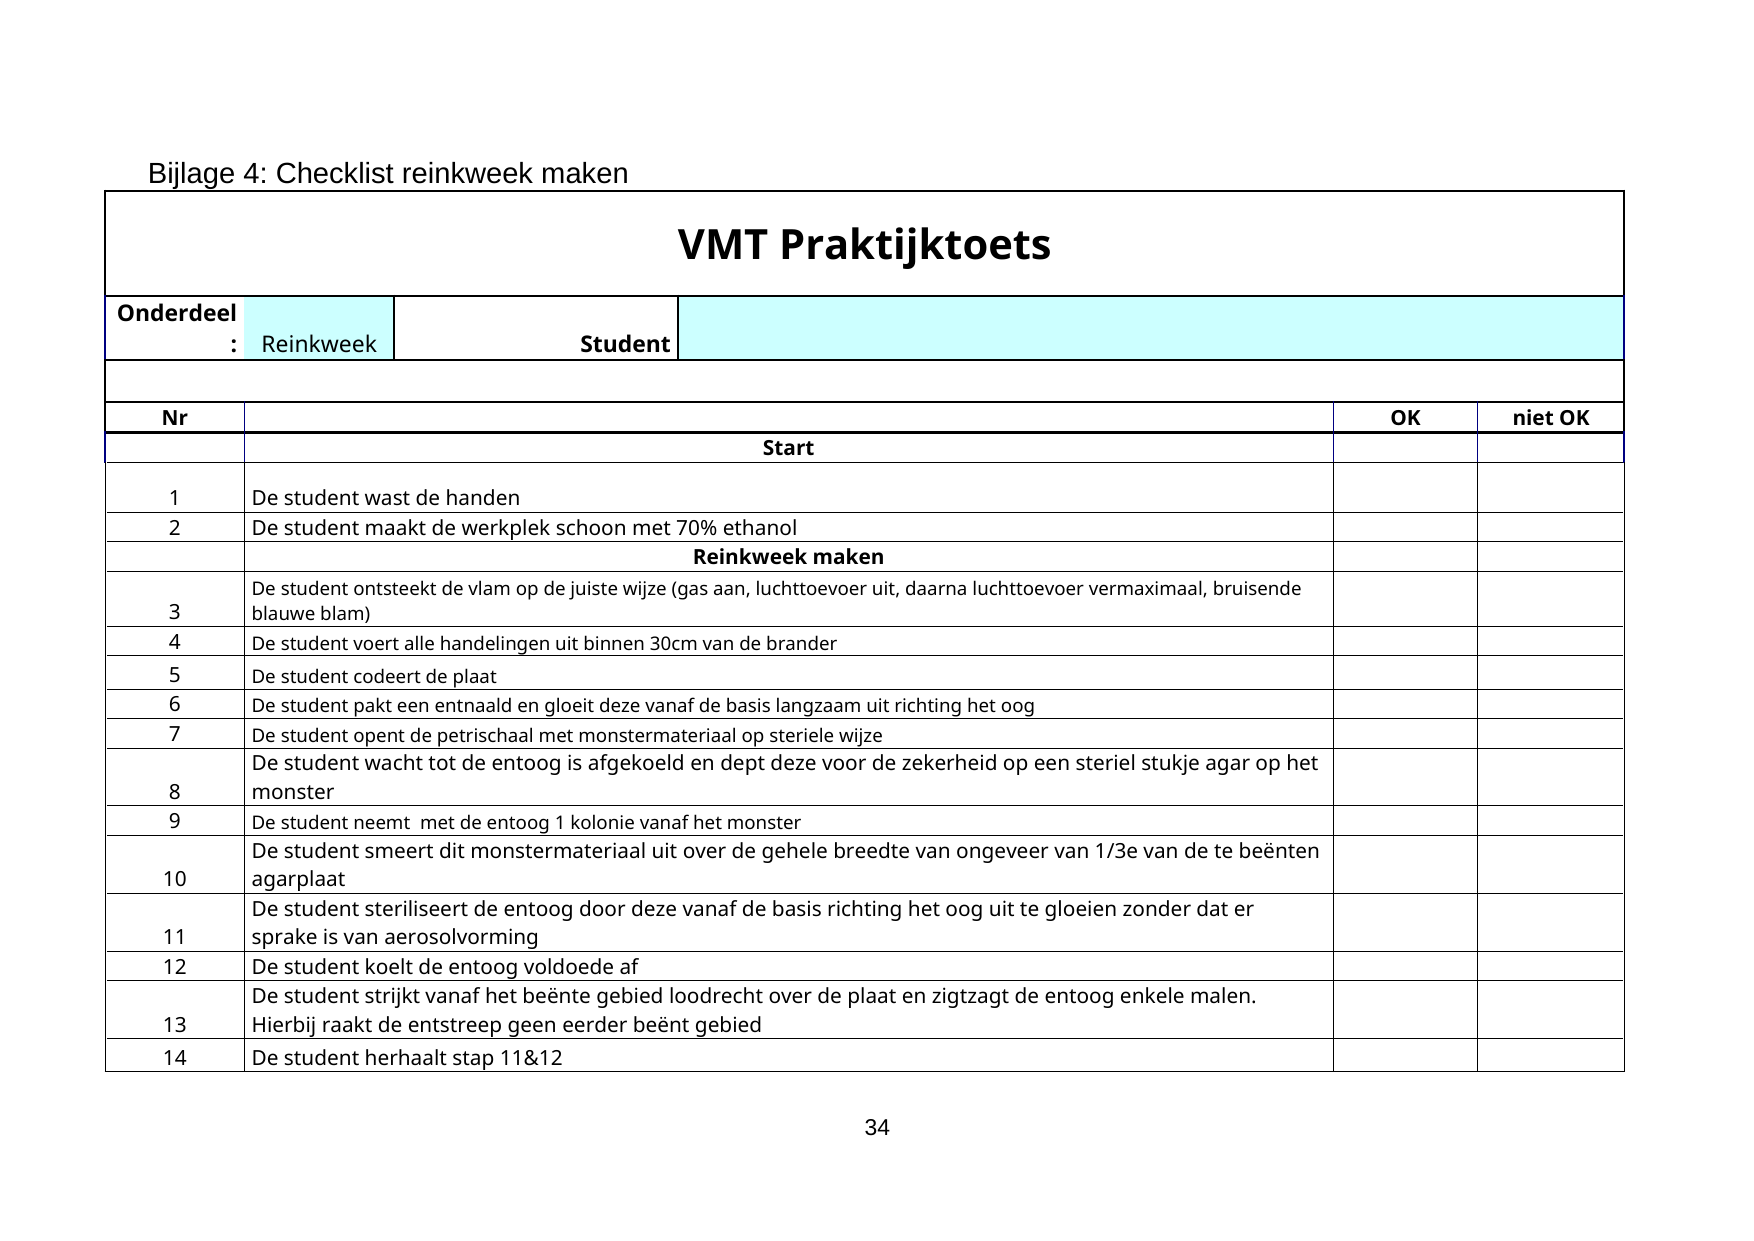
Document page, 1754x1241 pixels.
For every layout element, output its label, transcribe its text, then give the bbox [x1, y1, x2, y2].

table_cell [1478, 718, 1624, 747]
table_cell Onderdeel: [106, 297, 244, 359]
table_cell [1478, 512, 1624, 541]
table_cell 14 [106, 1039, 244, 1071]
table_cell De student neemt met de entoog 1 kolonie vanaf het monster [245, 806, 1333, 835]
table_cell De student opent de petrischaal met monstermateriaal op steriele wijze [245, 719, 1333, 747]
table_cell 12 [106, 952, 244, 980]
table_cell [1334, 1039, 1477, 1071]
table_cell [1334, 572, 1477, 626]
table_cell [106, 361, 1623, 401]
table_cell 1 [106, 463, 244, 512]
table_cell De student ontsteekt de vlam op de juiste wijze (gas aan, luchttoevoer uit, daarna luchttoevoer vermaximaal, bruisende blauwe blam) [245, 572, 1333, 626]
table_cell [1334, 981, 1477, 1038]
table_cell De student maakt de werkplek schoon met 70% ethanol [245, 513, 1333, 541]
table_cell [1478, 689, 1624, 718]
table_cell De student wacht tot de entoog is afgekoeld en dept deze voor de zekerheid op een steriel stukje agar op het monster [245, 749, 1333, 805]
table_cell 8 [106, 749, 244, 805]
table_cell De student voert alle handelingen uit binnen 30cm van de brander [245, 627, 1333, 655]
table_cell [1478, 463, 1624, 512]
table_cell Start [245, 434, 1333, 462]
table_cell [1334, 749, 1477, 805]
table_cell [1478, 980, 1624, 1038]
table_cell De student smeert dit monstermateriaal uit over de gehele breedte van ongeveer van 1/3e van de te beënten agarplaat [245, 836, 1333, 893]
table_cell [1478, 1038, 1624, 1071]
table_cell 11 [106, 894, 244, 951]
table_cell [1478, 626, 1624, 655]
table_cell [1478, 835, 1624, 893]
table_cell [1478, 434, 1623, 462]
table_cell Reinkweek [244, 297, 393, 359]
table_cell De student strijkt vanaf het beënte gebied loodrecht over de plaat en zigtzagt de entoog enkele malen. Hierbij raakt de entstreep geen eerder beënt gebied [245, 981, 1333, 1038]
table_cell [1334, 463, 1477, 512]
table_cell [1478, 805, 1624, 835]
table_cell [1334, 690, 1477, 718]
table_cell [1478, 655, 1624, 688]
table_cell 6 [106, 690, 244, 718]
table_cell [679, 297, 1623, 359]
table_cell [245, 403, 1333, 431]
table_cell 3 [106, 572, 244, 626]
table_cell De student herhaalt stap 11&12 [245, 1039, 1333, 1071]
table_cell [106, 542, 244, 571]
table_cell [1334, 806, 1477, 835]
table_cell 9 [106, 806, 244, 835]
table_cell [1478, 571, 1624, 626]
table_cell [1334, 542, 1477, 571]
table_cell Nr [106, 403, 244, 431]
table_cell [1478, 893, 1624, 951]
table_cell [1334, 656, 1477, 688]
table_cell [1334, 836, 1477, 893]
table_cell niet OK [1478, 403, 1623, 431]
table_cell OK [1334, 403, 1477, 431]
table_cell [1478, 748, 1624, 805]
table_cell [1334, 894, 1477, 951]
table_cell De student pakt een entnaald en gloeit deze vanaf de basis langzaam uit richting het oog [245, 690, 1333, 718]
table_cell [1478, 951, 1624, 980]
table_cell 4 [106, 627, 244, 655]
table_cell 5 [106, 656, 244, 688]
table_cell De student steriliseert de entoog door deze vanaf de basis richting het oog uit te gloeien zonder dat er sprake is van aerosolvorming [245, 894, 1333, 951]
table_cell Reinkweek maken [245, 542, 1333, 571]
table_header VMT Praktijktoets [106, 192, 1623, 294]
table_cell [1334, 434, 1477, 462]
table_cell 10 [106, 836, 244, 893]
table_cell [1334, 627, 1477, 655]
table_cell 7 [106, 719, 244, 747]
table_cell 13 [106, 981, 244, 1038]
table_cell De student codeert de plaat [245, 656, 1333, 688]
table_cell [1334, 719, 1477, 747]
table_cell [1334, 513, 1477, 541]
table_cell 2 [106, 513, 244, 541]
table_cell Student [395, 297, 677, 359]
table_cell De student wast de handen [245, 463, 1333, 512]
subtitle Bijlage 4: Checklist reinkweek maken [148, 156, 1606, 189]
table_cell [1478, 541, 1624, 571]
table_cell De student koelt de entoog voldoede af [245, 952, 1333, 980]
table_cell [1334, 952, 1477, 980]
table_cell [106, 434, 244, 462]
